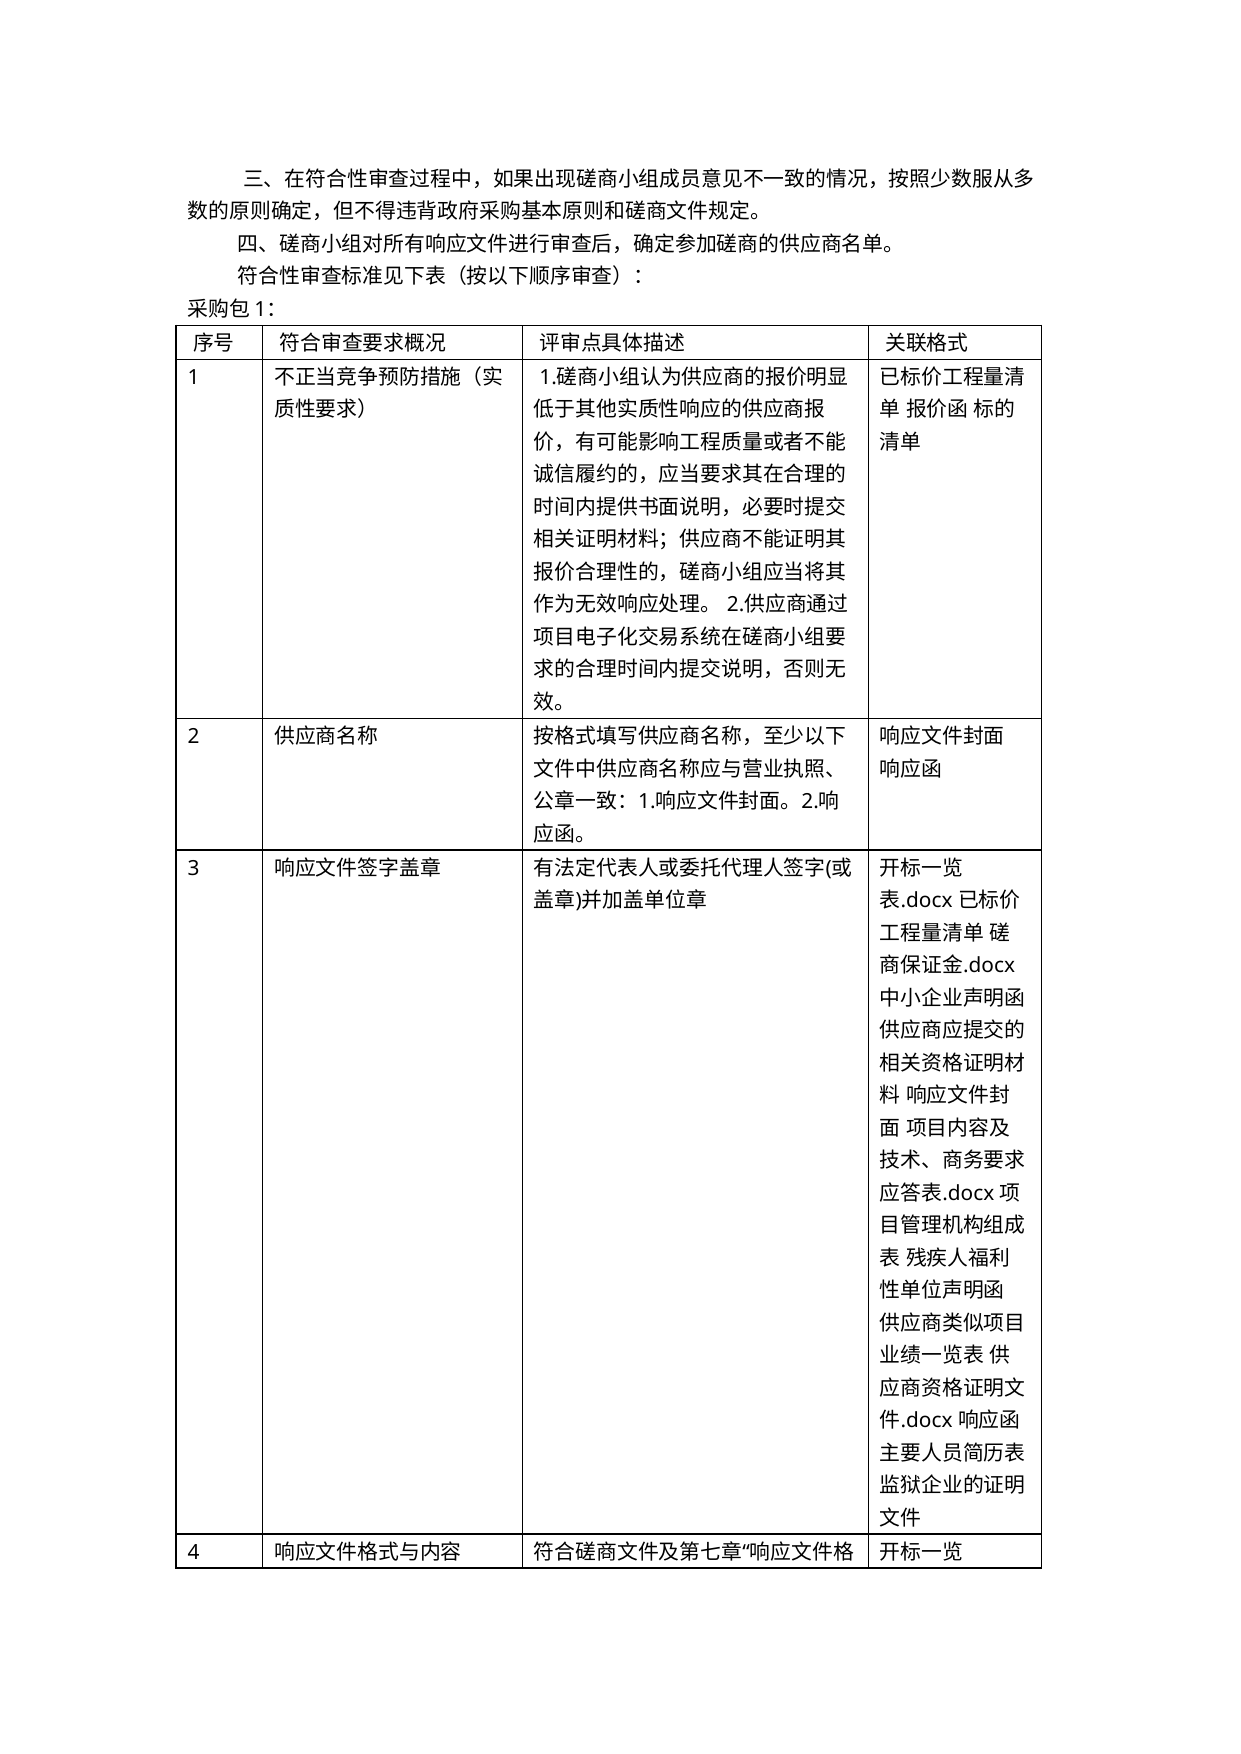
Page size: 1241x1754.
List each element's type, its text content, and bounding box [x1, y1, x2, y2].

table_cell 开标一览表.docx 已标价工程量清单 磋商保证金.docx 中小企业声明函 供应商应提交的相关资格证明材料 响应文件封面 项目内容及技术、商务要求应答表.docx 项目管理机构组成表 残疾人福利性单位声明函 供应商类似项目业绩一览表 供应商资格证明文件.docx 响应函 主要人员简历表 监狱企业的证明文件 [869, 851, 1041, 1533]
table_cell 有法定代表人或委托代理人签字(或盖章)并加盖单位章 [523, 851, 868, 1533]
table_cell 响应文件格式与内容 [263, 1535, 522, 1567]
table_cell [869, 1535, 1041, 1567]
table_cell 已标价工程量清单 报价函 标的清单 [869, 360, 1041, 718]
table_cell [523, 1535, 868, 1567]
table_cell 供应商名称 [263, 719, 522, 849]
table_cell 2 [177, 719, 262, 849]
table_cell 响应文件封面 响应函 [869, 719, 1041, 849]
table_header 关联格式 [869, 326, 1041, 358]
table_header 序号 [177, 326, 262, 358]
table_cell 按格式填写供应商名称，至少以下文件中供应商名称应与营业执照、公章一致：1.响应文件封面。2.响应函。 [523, 719, 868, 849]
text 四、磋商小组对所有响应文件进行审查后，确定参加磋商的供应商名单。 [187, 227, 1053, 259]
text 三、在符合性审查过程中，如果出现磋商小组成员意见不一致的情况，按照少数服从多数的原则确定，但不得违背政府采购基本原则和磋商文件规定。 [187, 162, 1053, 227]
table_cell 3 [177, 851, 262, 1533]
text 符合性审查标准见下表（按以下顺序审查）： [187, 259, 1053, 292]
table_cell 1.磋商小组认为供应商的报价明显低于其他实质性响应的供应商报价，有可能影响工程质量或者不能诚信履约的，应当要求其在合理的时间内提供书面说明，必要时提交相关证明材料；供应商不能证明其报价合理性的，磋商小组应当将其作为无效响应处理。 2.供应商通过项目电子化交易系统在磋商小组要求的合理时间内提交说明，否则无效。 [523, 360, 868, 718]
table_header 符合审查要求概况 [263, 326, 522, 358]
table_cell 响应文件签字盖章 [263, 851, 522, 1533]
table_header 评审点具体描述 [523, 326, 868, 358]
text 采购包1： [187, 292, 1053, 324]
table_cell 1 [177, 360, 262, 718]
table_cell 不正当竞争预防措施（实质性要求） [263, 360, 522, 718]
table_cell 4 [177, 1535, 262, 1567]
